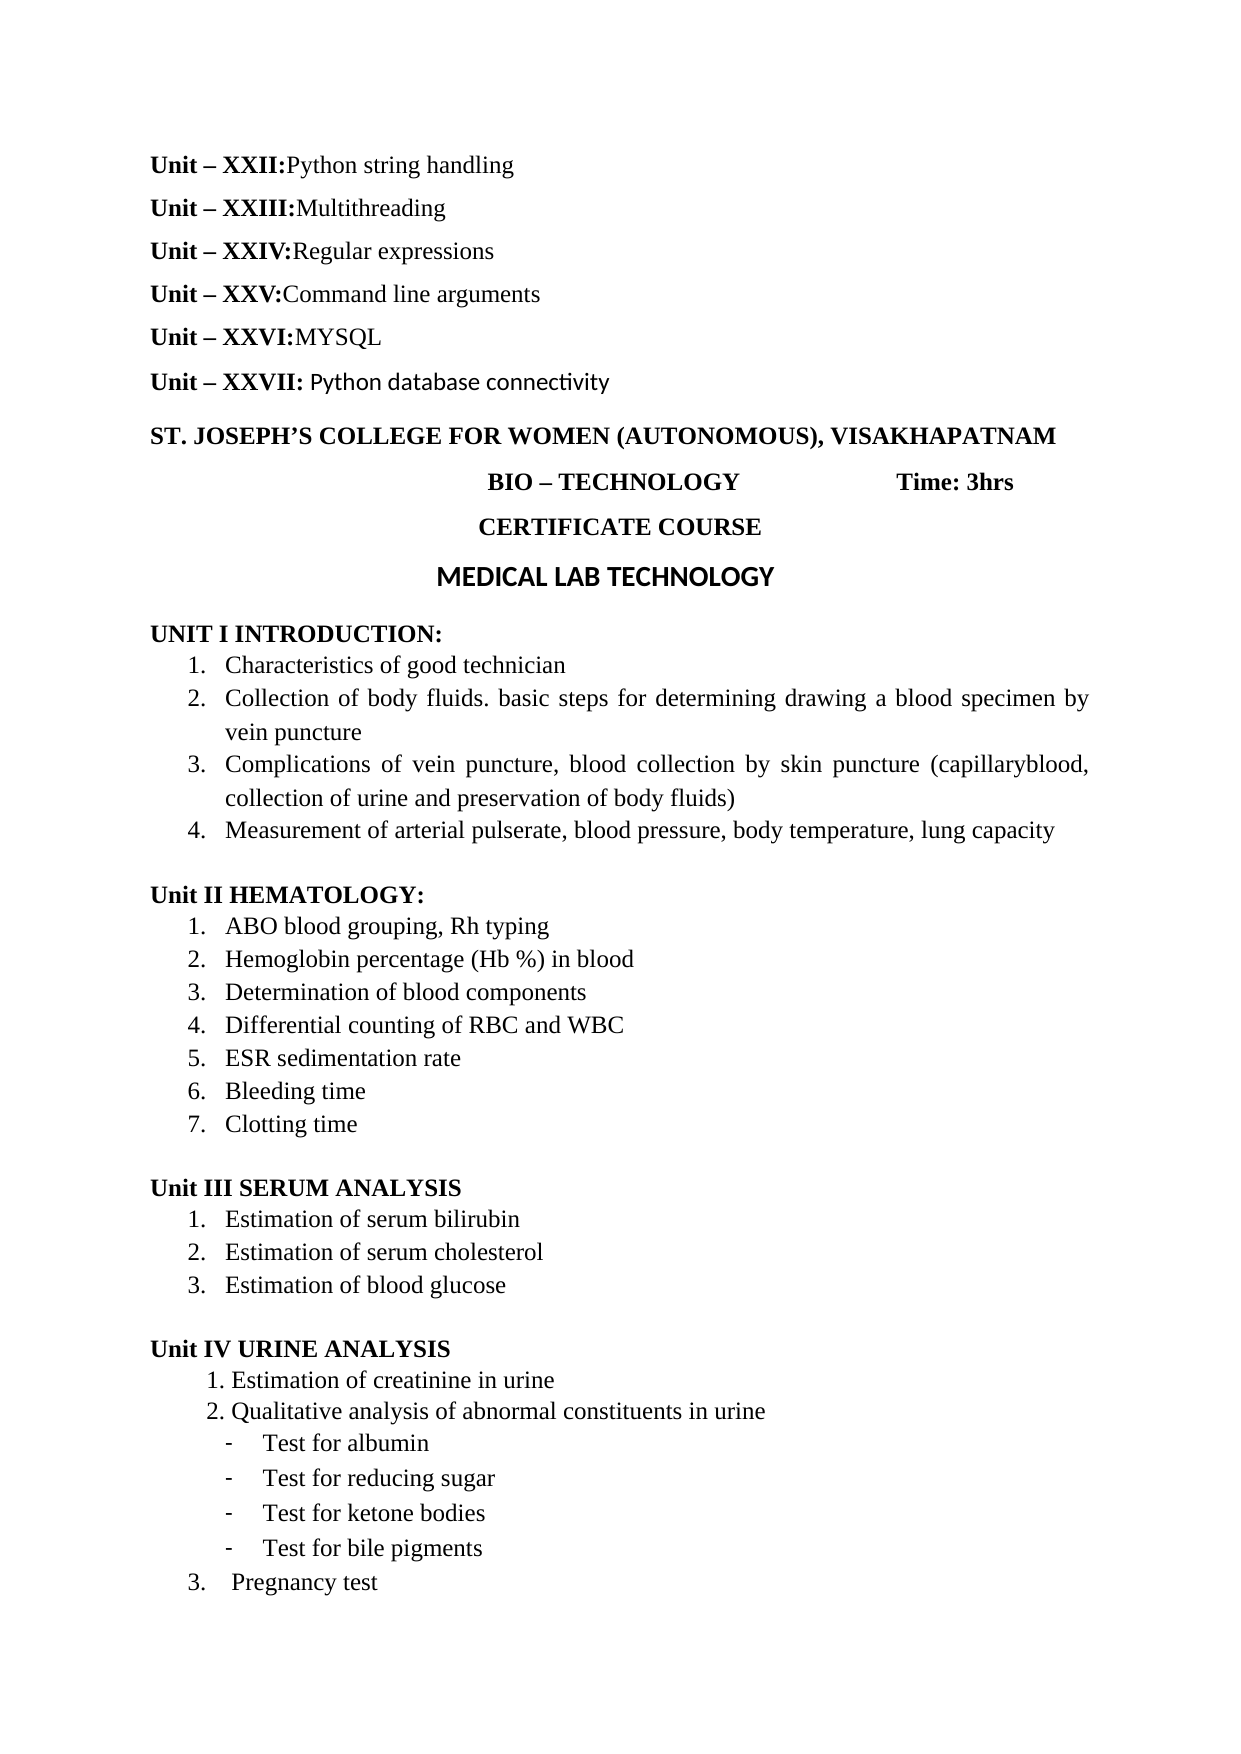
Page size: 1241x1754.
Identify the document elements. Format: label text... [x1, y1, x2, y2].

text Unit II HEMATOLOGY: [150, 880, 1090, 908]
list Estimation of serum cholesterol [187, 1237, 1090, 1266]
text BIO – TECHNOLOGY Time: 3hrs [150, 467, 1090, 496]
list Bleeding time [187, 1076, 1090, 1104]
list MEDICAL LAB TECHNOLOGY [337, 558, 1090, 593]
list Characteristics of good technician [187, 651, 1090, 679]
text ST. JOSEPH’S COLLEGE FOR WOMEN (AUTONOMOUS), VISAKHAPATNAM [150, 421, 1090, 450]
text Unit IV URINE ANALYSIS [150, 1334, 1090, 1363]
subtitle Unit – XXV:Command line arguments [150, 279, 1090, 308]
subtitle Unit – XXIII:Multithreading [150, 193, 1090, 222]
list Measurement of arterial pulserate, blood pressure, body temperature, lung capacity [187, 816, 1090, 844]
list Complications of vein puncture, blood collection by skin puncture (capillaryblood, collection of urine and preservation of body fluids) [187, 749, 1090, 811]
list ABO blood grouping, Rh typing [187, 911, 1090, 939]
list Test for ketone bodies [225, 1497, 1090, 1528]
text 3. Pregnancy test [150, 1567, 1090, 1596]
text 2. Qualitative analysis of abnormal constituents in urine [187, 1396, 1090, 1425]
list Estimation of serum bilirubin [187, 1204, 1090, 1233]
subtitle Unit – XXVI:MYSQL [150, 322, 1090, 351]
text CERTIFICATE COURSE [150, 512, 1090, 541]
list Test for albumin [225, 1427, 1090, 1458]
list Differential counting of RBC and WBC [187, 1010, 1090, 1038]
text Unit III SERUM ANALYSIS [150, 1173, 1090, 1202]
list Test for bile pigments [225, 1532, 1090, 1563]
list Test for reducing sugar [225, 1462, 1090, 1493]
list Collection of body fluids. basic steps for determining drawing a blood specimen by vein puncture [187, 683, 1090, 745]
text Unit – XXVII: Python database connectivity [150, 366, 1090, 396]
list Hemoglobin percentage (Hb %) in blood [187, 944, 1090, 972]
subtitle Unit – XXII:Python string handling [150, 150, 1090, 179]
subtitle Unit – XXIV:Regular expressions [150, 236, 1090, 265]
list Determination of blood components [187, 977, 1090, 1006]
list Clotting time [187, 1109, 1090, 1138]
text 1. Estimation of creatinine in urine [150, 1365, 1090, 1394]
list ESR sedimentation rate [187, 1043, 1090, 1072]
list Estimation of blood glucose [187, 1270, 1090, 1299]
text UNIT I INTRODUCTION: [150, 619, 1090, 648]
